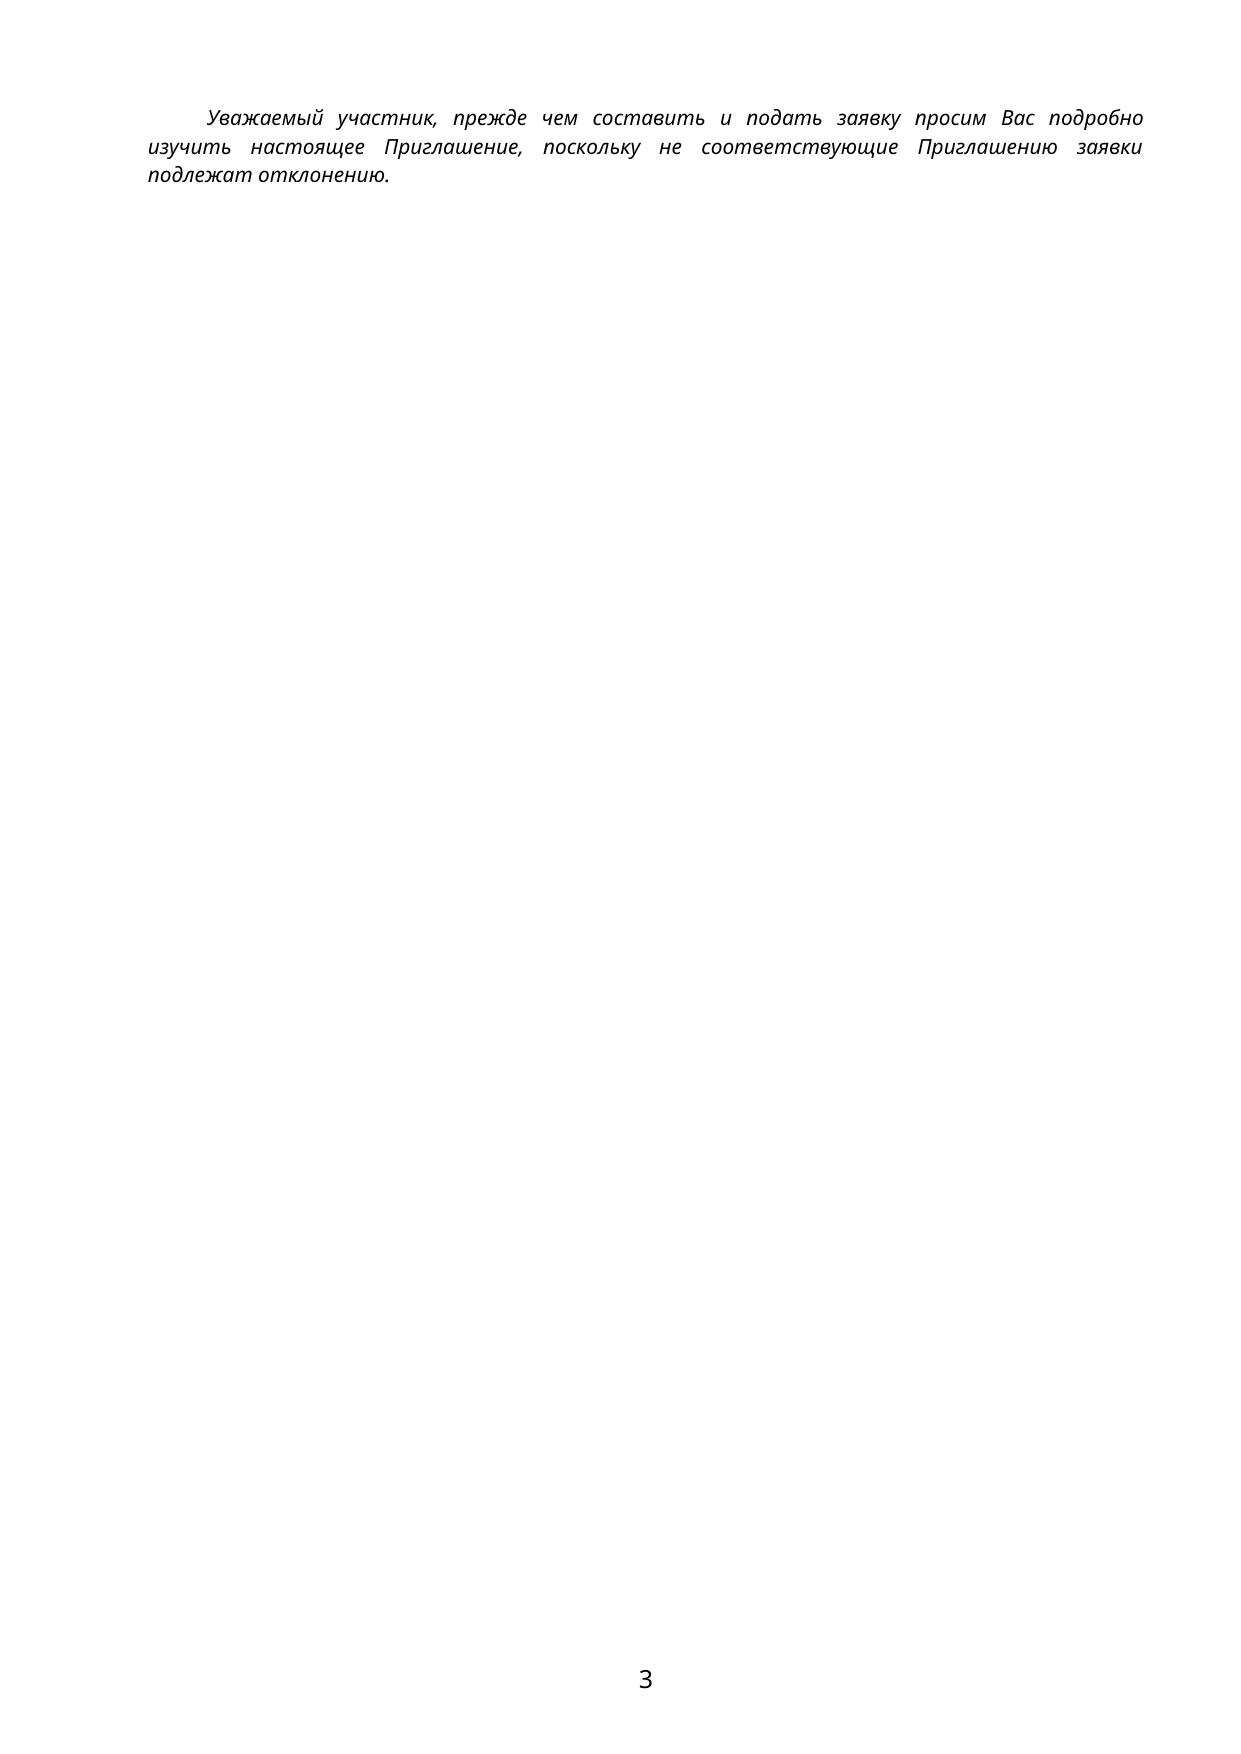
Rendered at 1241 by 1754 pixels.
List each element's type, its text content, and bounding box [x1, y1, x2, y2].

text Уважаемый участник, прежде чем составить и подать заявку просим Вас подробно изучить настоящее Приглашение, поскольку не соответствующие Приглашению заявки подлежат отклонению. [148, 103, 1144, 189]
